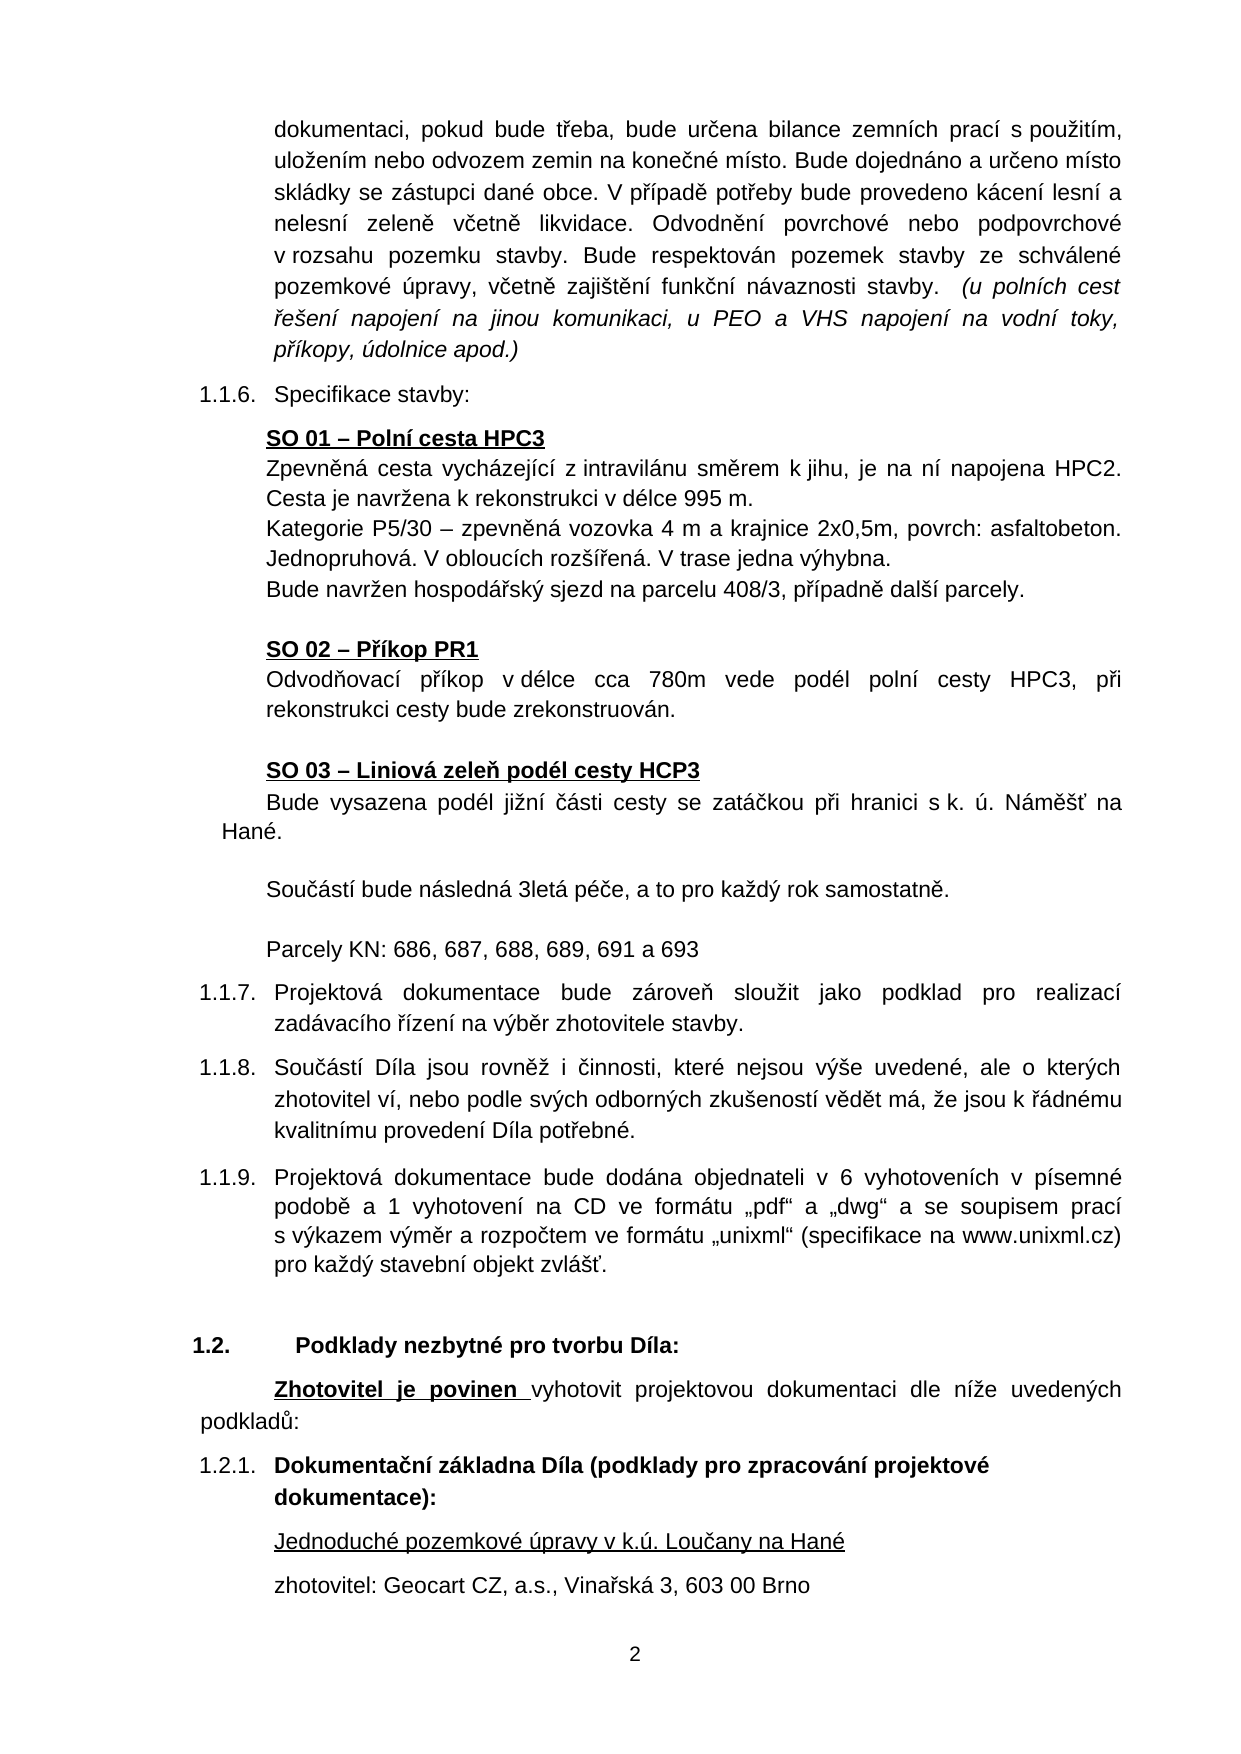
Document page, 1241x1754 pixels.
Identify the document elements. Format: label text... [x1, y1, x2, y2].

text Součástí bude následná 3letá péče, a to pro každý rok samostatně. [266, 876, 1122, 902]
text Bude navržen hospodářský sjezd na parcelu 408/3, případně další parcely. [266, 576, 1122, 602]
list Součástí Díla jsou rovněž i činnosti, které nejsou výše uvedené, ale o kterých zhotovitel ví, nebo podle svých odborných zkušeností vědět má, že jsou k řádnému kvalitnímu provedení Díla potřebné. [199, 1054, 1122, 1144]
text Bude vysazena podél jižní části cesty se zatáčkou při hranici s k. ú. Náměšť na Hané. [221, 787, 1122, 845]
text Odvodňovací příkop v délce cca 780m vede podél polní cesty HPC3, při rekonstrukci cesty bude zrekonstruován. [266, 666, 1122, 723]
list Projektová dokumentace bude dodána objednateli v 6 vyhotoveních v písemné podobě a 1 vyhotovení na CD ve formátu „pdf“ a „dwg“ a se soupisem prací s výkazem výměr a rozpočtem ve formátu „unixml“ (specifikace na www.unixml.cz) pro každý stavební objekt zvlášť. [199, 1162, 1122, 1278]
list Podklady nezbytné pro tvorbu Díla: [192, 1332, 1122, 1359]
list zhotovitel: Geocart CZ, a.s., Vinařská 3, 603 00 Brno [274, 1572, 1122, 1598]
list Zhotovitel je povinen vyhotovit projektovou dokumentaci dle níže uvedených podkladů: [200, 1376, 1122, 1434]
text Parcely KN: 686, 687, 688, 689, 691 a 693 [266, 936, 1122, 962]
text SO 02 – Příkop PR1 [266, 636, 1122, 662]
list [199, 116, 1122, 363]
text Kategorie P5/30 – zpevněná vozovka 4 m a krajnice 2x0,5m, povrch: asfaltobeton. Jednopruhová. V obloucích rozšířená. V trase jedna výhybna. [266, 515, 1122, 572]
list Specifikace stavby: [199, 381, 1122, 407]
text Zpevněná cesta vycházející z intravilánu směrem k jihu, je na ní napojena HPC2. Cesta je navržena k rekonstrukci v délce 995 m. [266, 455, 1122, 511]
list Jednoduché pozemkové úpravy v k.ú. Loučany na Hané [274, 1528, 1122, 1554]
list Dokumentační základna Díla (podklady pro zpracování projektové dokumentace): [199, 1452, 1122, 1510]
list Projektová dokumentace bude zároveň sloužit jako podklad pro realizací zadávacího řízení na výběr zhotovitele stavby. [199, 979, 1122, 1037]
text SO 01 – Polní cesta HPC3 [266, 424, 1122, 451]
text SO 03 – Liniová zeleň podél cesty HCP3 [266, 757, 1122, 783]
